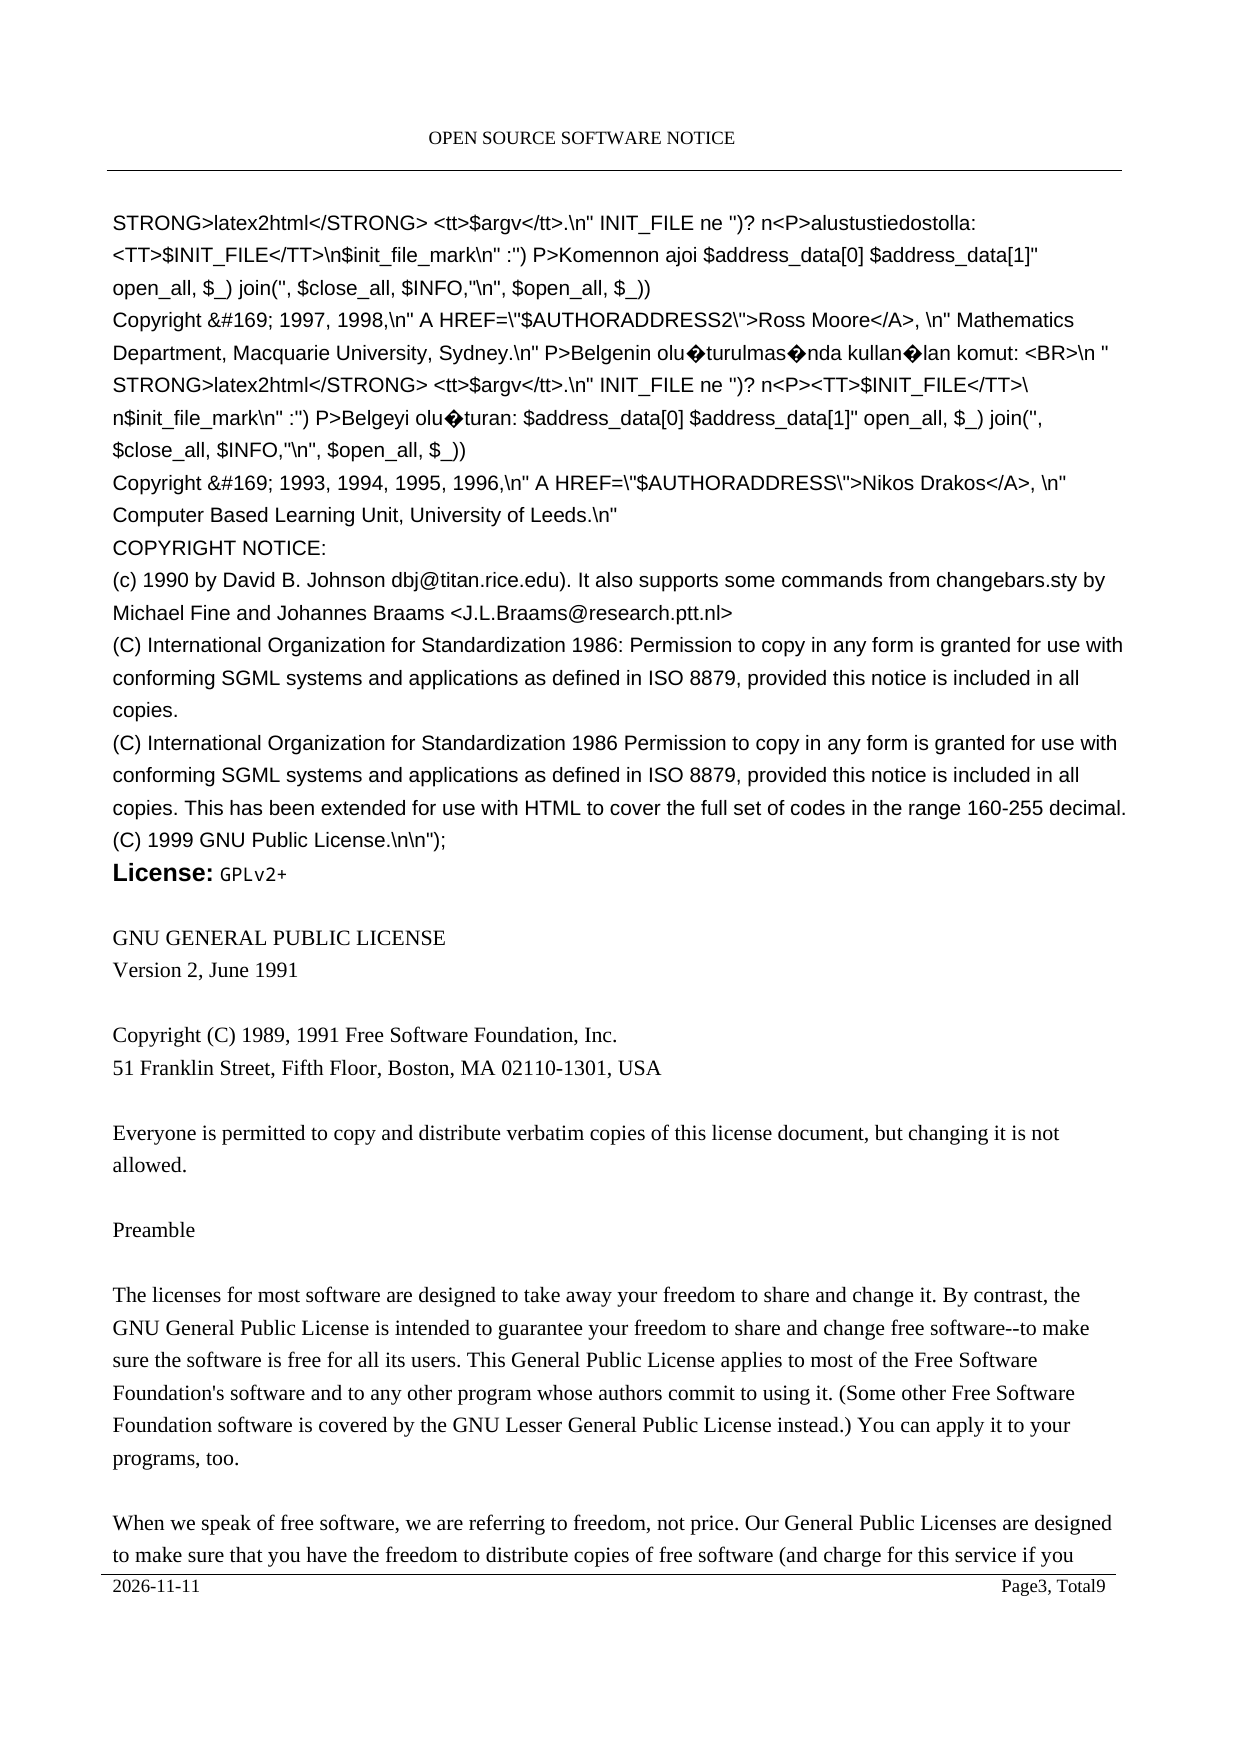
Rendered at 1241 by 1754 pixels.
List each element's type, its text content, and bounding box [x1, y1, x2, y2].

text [112, 206, 1128, 304]
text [112, 856, 1128, 1571]
text (c) 1990 by David B. Johnson dbj@titan.rice.edu). It also supports some commands from changebars.sty by Michael Fine and Johannes Braams <J.L.Braams@research.ptt.nl> [112, 564, 1128, 629]
text (C) 1999 GNU Public License.\n\n"); [112, 824, 1128, 856]
text Copyright &#169; 1993, 1994, 1995, 1996,\n" A HREF=\"$AUTHORADDRESS\">Nikos Drakos</A>, \n" Computer Based Learning Unit, University of Leeds.\n" [112, 466, 1128, 531]
text (C) International Organization for Standardization 1986 Permission to copy in any form is granted for use with conforming SGML systems and applications as defined in ISO 8879, provided this notice is included in all copies. This has been extended for use with HTML to cover the full set of codes in the range 160-255 decimal. [112, 726, 1128, 824]
text Copyright &#169; 1997, 1998,\n" A HREF=\"$AUTHORADDRESS2\">Ross Moore</A>, \n" Mathematics Department, Macquarie University, Sydney.\n" P>Belgenin olu�turulmas�nda kullan�lan komut: <BR>\n " STRONG>latex2html</STRONG> <tt>$argv</tt>.\n" INIT_FILE ne '')? n<P><TT>$INIT_FILE</TT>\n$init_file_mark\n" :'') P>Belgeyi olu�turan: $address_data[0] $address_data[1]" open_all, $_) join('', $close_all, $INFO,"\n", $open_all, $_)) [112, 304, 1128, 466]
text COPYRIGHT NOTICE: [112, 531, 1128, 564]
text (C) International Organization for Standardization 1986: Permission to copy in any form is granted for use with conforming SGML systems and applications as defined in ISO 8879, provided this notice is included in all copies. [112, 629, 1128, 726]
